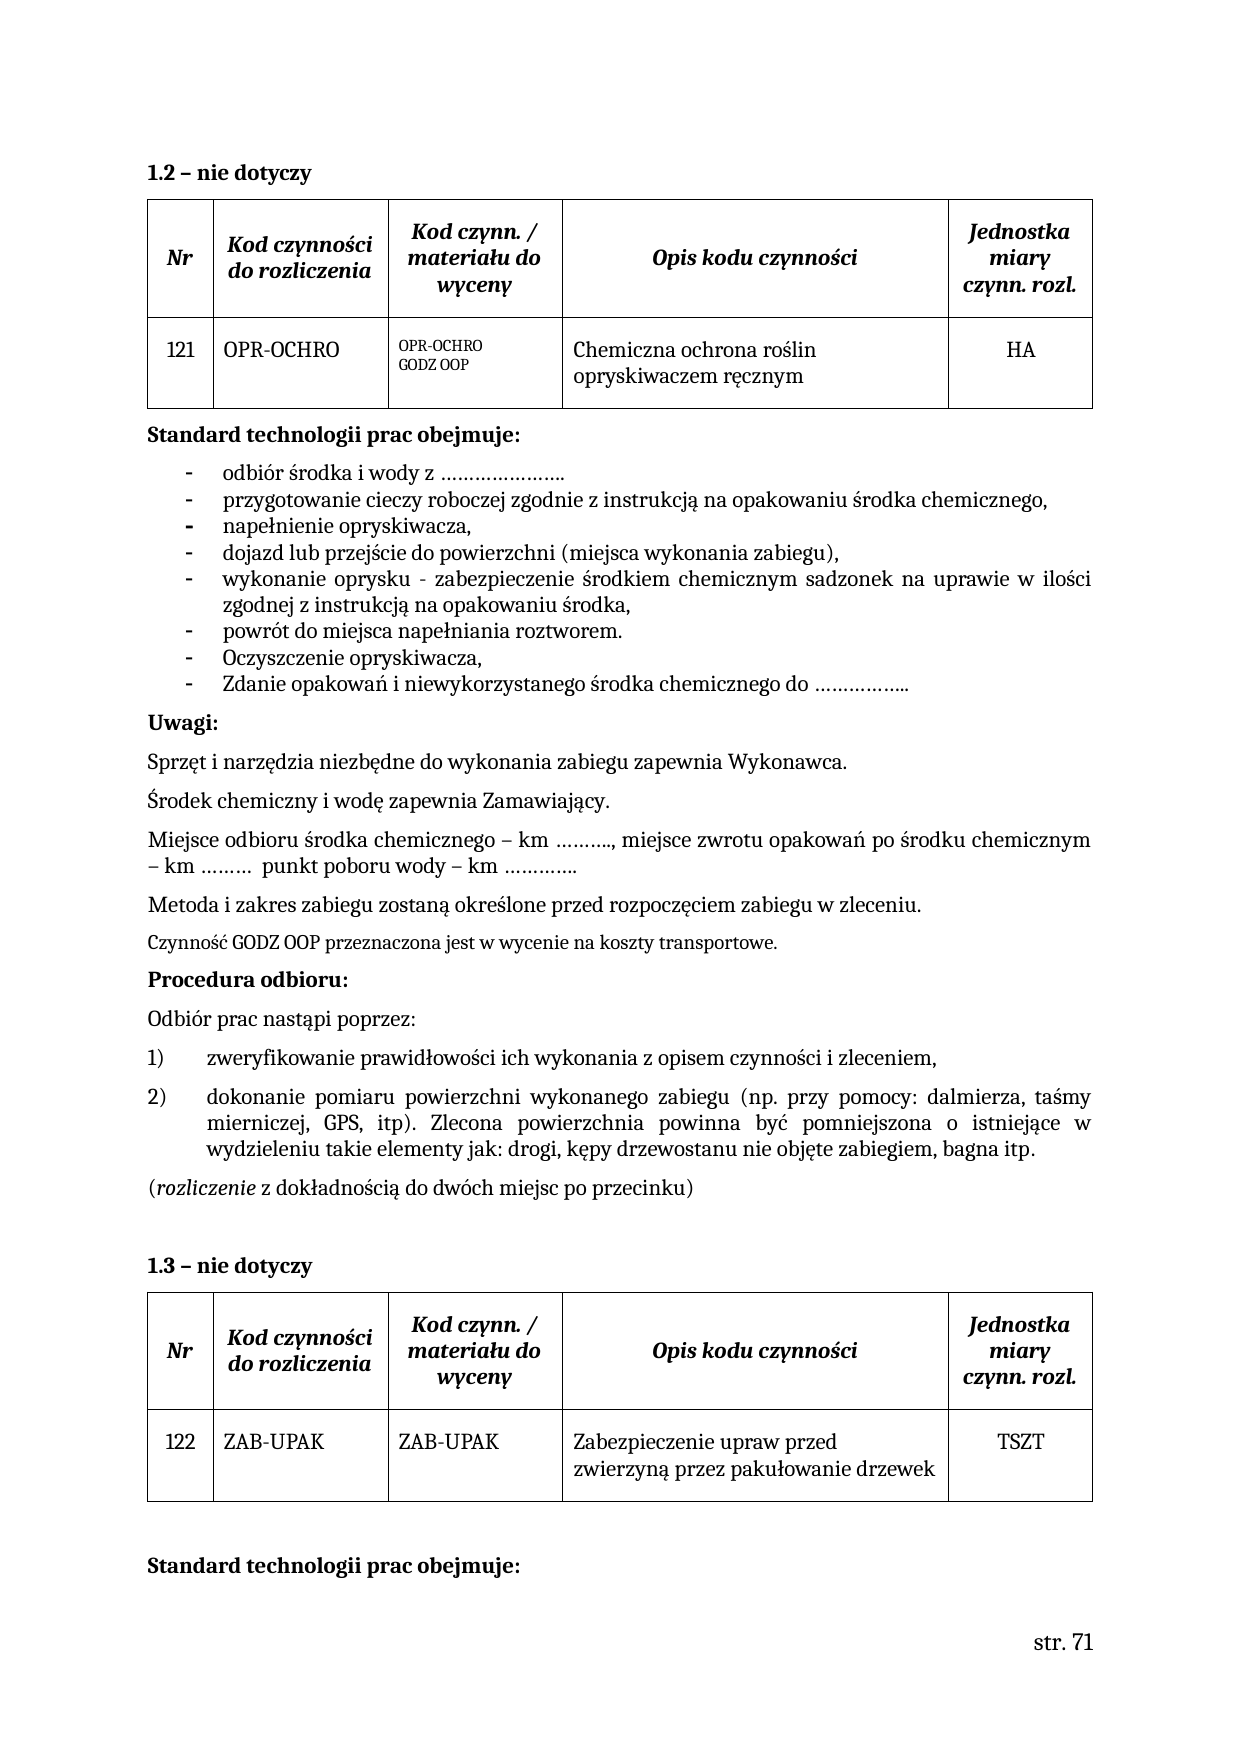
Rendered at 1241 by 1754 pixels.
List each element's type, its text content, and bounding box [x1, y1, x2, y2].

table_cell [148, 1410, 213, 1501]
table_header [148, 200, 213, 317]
list Zdanie opakowań i niewykorzystanego środka chemicznego do …………….. [185, 671, 1093, 697]
list Oczyszczenie opryskiwacza, [185, 645, 1093, 671]
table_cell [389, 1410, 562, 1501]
text Uwagi: [148, 710, 1093, 736]
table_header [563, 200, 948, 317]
list dojazd lub przejście do powierzchni (miejsca wykonania zabiegu), [185, 539, 1093, 566]
text Czynność GODZ OOP przeznaczona jest w wycenie na koszty transportowe. [148, 931, 1093, 954]
text 1) zweryfikowanie prawidłowości ich wykonania z opisem czynności i zleceniem, [148, 1045, 1093, 1071]
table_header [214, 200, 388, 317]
text Środek chemiczny i wodę zapewnia Zamawiający. [148, 788, 1093, 814]
list powrót do miejsca napełniania roztworem. [185, 618, 1093, 645]
text 2) dokonanie pomiaru powierzchni wykonanego zabiegu (np. przy pomocy: dalmierza, taśmy mierniczej, GPS, itp). Zlecona powierzchnia powinna być pomniejszona o istniejące w wydzieleniu takie elementy jak: drogi, kępy drzewostanu nie objęte zabiegiem, bagna itp. [148, 1083, 1093, 1163]
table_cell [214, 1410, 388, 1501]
text Sprzęt i narzędzia niezbędne do wykonania zabiegu zapewnia Wykonawca. [148, 749, 1093, 775]
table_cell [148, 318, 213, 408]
text Metoda i zakres zabiegu zostaną określone przed rozpoczęciem zabiegu w zleceniu. [148, 892, 1093, 918]
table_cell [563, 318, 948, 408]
text 1.2 – nie dotyczy [148, 160, 1093, 186]
text (rozliczenie z dokładnością do dwóch miejsc po przecinku) [148, 1175, 1093, 1201]
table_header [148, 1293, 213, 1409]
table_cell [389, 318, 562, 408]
text 1.3 – nie dotyczy [148, 1253, 1093, 1279]
text Odbiór prac nastąpi poprzez: [148, 1006, 1093, 1032]
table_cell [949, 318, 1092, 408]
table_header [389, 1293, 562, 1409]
list wykonanie oprysku - zabezpieczenie środkiem chemicznym sadzonek na uprawie w ilości zgodnej z instrukcją na opakowaniu środka, [185, 566, 1093, 618]
text Miejsce odbioru środka chemicznego – km ………., miejsce zwrotu opakowań po środku chemicznym – km ……… punkt poboru wody – km …………. [148, 826, 1093, 879]
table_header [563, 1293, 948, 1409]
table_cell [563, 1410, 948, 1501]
list odbiór środka i wody z …………………. [185, 460, 1093, 487]
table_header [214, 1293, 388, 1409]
text Standard technologii prac obejmuje: [148, 421, 1093, 448]
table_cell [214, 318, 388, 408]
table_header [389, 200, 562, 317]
text Standard technologii prac obejmuje: [148, 1553, 1093, 1579]
text Procedura odbioru: [148, 967, 1093, 993]
list napełnienie opryskiwacza, [185, 513, 1093, 539]
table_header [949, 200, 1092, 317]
list przygotowanie cieczy roboczej zgodnie z instrukcją na opakowaniu środka chemicznego, [185, 487, 1093, 513]
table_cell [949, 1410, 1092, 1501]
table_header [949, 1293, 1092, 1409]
